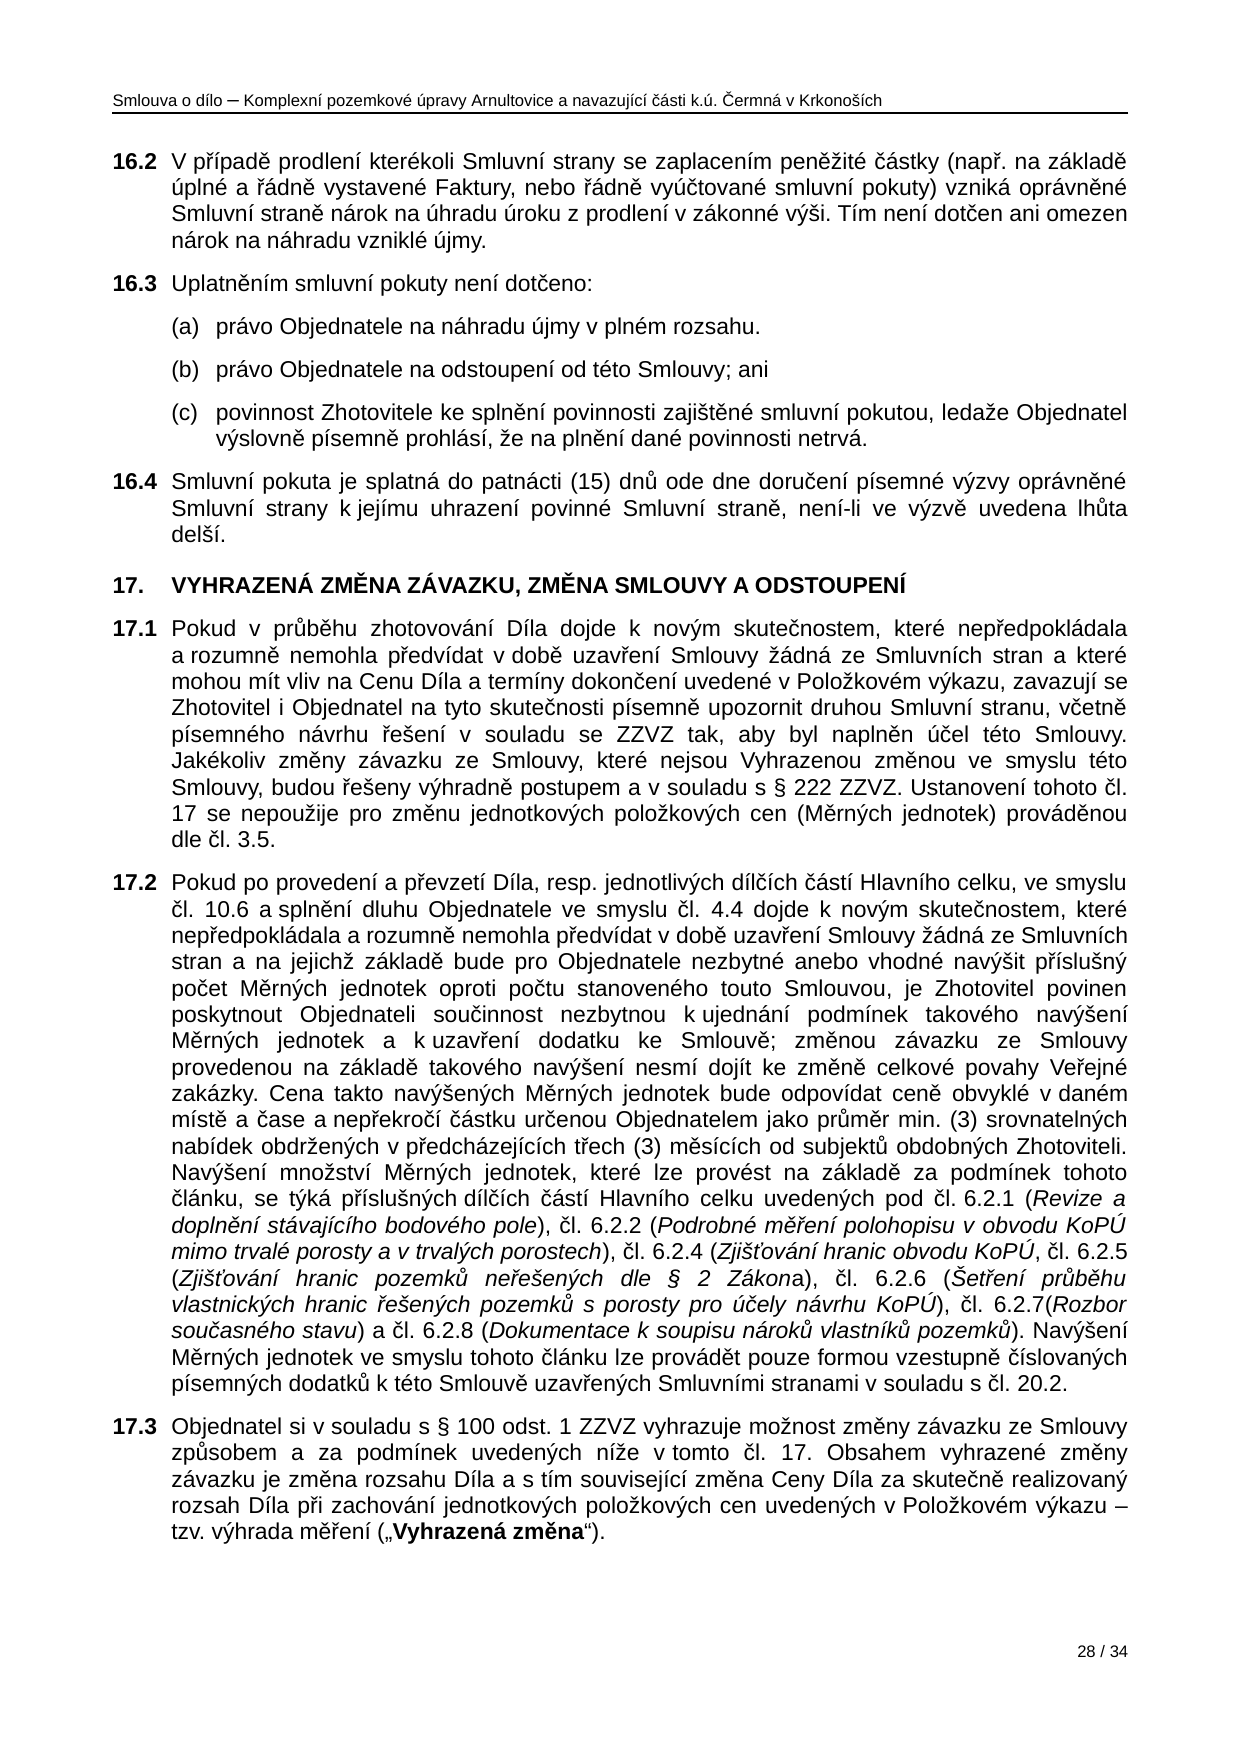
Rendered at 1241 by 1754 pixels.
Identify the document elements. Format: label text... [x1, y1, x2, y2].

list právo Objednatele na odstoupení od této Smlouvy; ani [171, 356, 1128, 382]
text V případě prodlení kterékoli Smluvní strany se zaplacením peněžité částky (např. na základě úplné a řádně vystavené Faktury, nebo řádně vyúčtované smluvní pokuty) vzniká oprávněné Smluvní straně nárok na úhradu úroku z prodlení v zákonné výši. Tím není dotčen ani omezen nárok na náhradu vzniklé újmy. [112, 148, 1128, 253]
text Smluvní pokuta je splatná do patnácti (15) dnů ode dne doručení písemné výzvy oprávněné Smluvní strany k jejímu uhrazení povinné Smluvní straně, není-li ve výzvě uvedena lhůta delší. [112, 468, 1128, 547]
list povinnost Zhotovitele ke splnění povinnosti zajištěné smluvní pokutou, ledaže Objednatel výslovně písemně prohlásí, že na plnění dané povinnosti netrvá. [171, 399, 1128, 452]
text Vyhrazená změna závazku, změna smlouvy a odstoupení [112, 572, 1128, 599]
text Pokud po provedení a převzetí Díla, resp. jednotlivých dílčích částí Hlavního celku, ve smyslu čl. 10.6 a splnění dluhu Objednatele ve smyslu čl. 4.4 dojde k novým skutečnostem, které nepředpokládala a rozumně nemohla předvídat v době uzavření Smlouvy žádná ze Smluvních stran a na jejichž základě bude pro Objednatele nezbytné anebo vhodné navýšit příslušný počet Měrných jednotek oproti počtu stanoveného touto Smlouvou, je Zhotovitel povinen poskytnout Objednateli součinnost nezbytnou k ujednání podmínek takového navýšení Měrných jednotek a k uzavření dodatku ke Smlouvě; změnou závazku ze Smlouvy provedenou na základě takového navýšení nesmí dojít ke změně celkové povahy Veřejné zakázky. Cena takto navýšených Měrných jednotek bude odpovídat ceně obvyklé v daném místě a čase a nepřekročí částku určenou Objednatelem jako průměr min. (3) srovnatelných nabídek obdržených v předcházejících třech (3) měsících od subjektů obdobných Zhotoviteli. Navýšení množství Měrných jednotek, které lze provést na základě za podmínek tohoto článku, se týká příslušných dílčích částí Hlavního celku uvedených pod čl. 6.2.1 (Revize a doplnění stávajícího bodového pole), čl. 6.2.2 (Podrobné měření polohopisu v obvodu KoPÚ mimo trvalé porosty a v trvalých porostech), čl. 6.2.4 (Zjišťování hranic obvodu KoPÚ, čl. 6.2.5 (Zjišťování hranic pozemků neřešených dle § 2 Zákona), čl. 6.2.6 (Šetření průběhu vlastnických hranic řešených pozemků s porosty pro účely návrhu KoPÚ), čl. 6.2.7(Rozbor současného stavu) a čl. 6.2.8 (Dokumentace k soupisu nároků vlastníků pozemků). Navýšení Měrných jednotek ve smyslu tohoto článku lze provádět pouze formou vzestupně číslovaných písemných dodatků k této Smlouvě uzavřených Smluvními stranami v souladu s čl. 20.2. [112, 869, 1128, 1396]
list právo Objednatele na náhradu újmy v plném rozsahu. [171, 313, 1128, 339]
text Pokud v průběhu zhotovování Díla dojde k novým skutečnostem, které nepředpokládala a rozumně nemohla předvídat v době uzavření Smlouvy žádná ze Smluvních stran a které mohou mít vliv na Cenu Díla a termíny dokončení uvedené v Položkovém výkazu, zavazují se Zhotovitel i Objednatel na tyto skutečnosti písemně upozornit druhou Smluvní stranu, včetně písemného návrhu řešení v souladu se ZZVZ tak, aby byl naplněn účel této Smlouvy. Jakékoliv změny závazku ze Smlouvy, které nejsou Vyhrazenou změnou ve smyslu této Smlouvy, budou řešeny výhradně postupem a v souladu s § 222 ZZVZ. Ustanovení tohoto čl. 17 se nepoužije pro změnu jednotkových položkových cen (Měrných jednotek) prováděnou dle čl. 3.5. [112, 615, 1128, 852]
text Uplatněním smluvní pokuty není dotčeno: [112, 270, 1128, 296]
text Objednatel si v souladu s § 100 odst. 1 ZZVZ vyhrazuje možnost změny závazku ze Smlouvy způsobem a za podmínek uvedených níže v tomto čl. 17. Obsahem vyhrazené změny závazku je změna rozsahu Díla a s tím související změna Ceny Díla za skutečně realizovaný rozsah Díla při zachování jednotkových položkových cen uvedených v Položkovém výkazu – tzv. výhrada měření („Vyhrazená změna“). [112, 1413, 1128, 1545]
